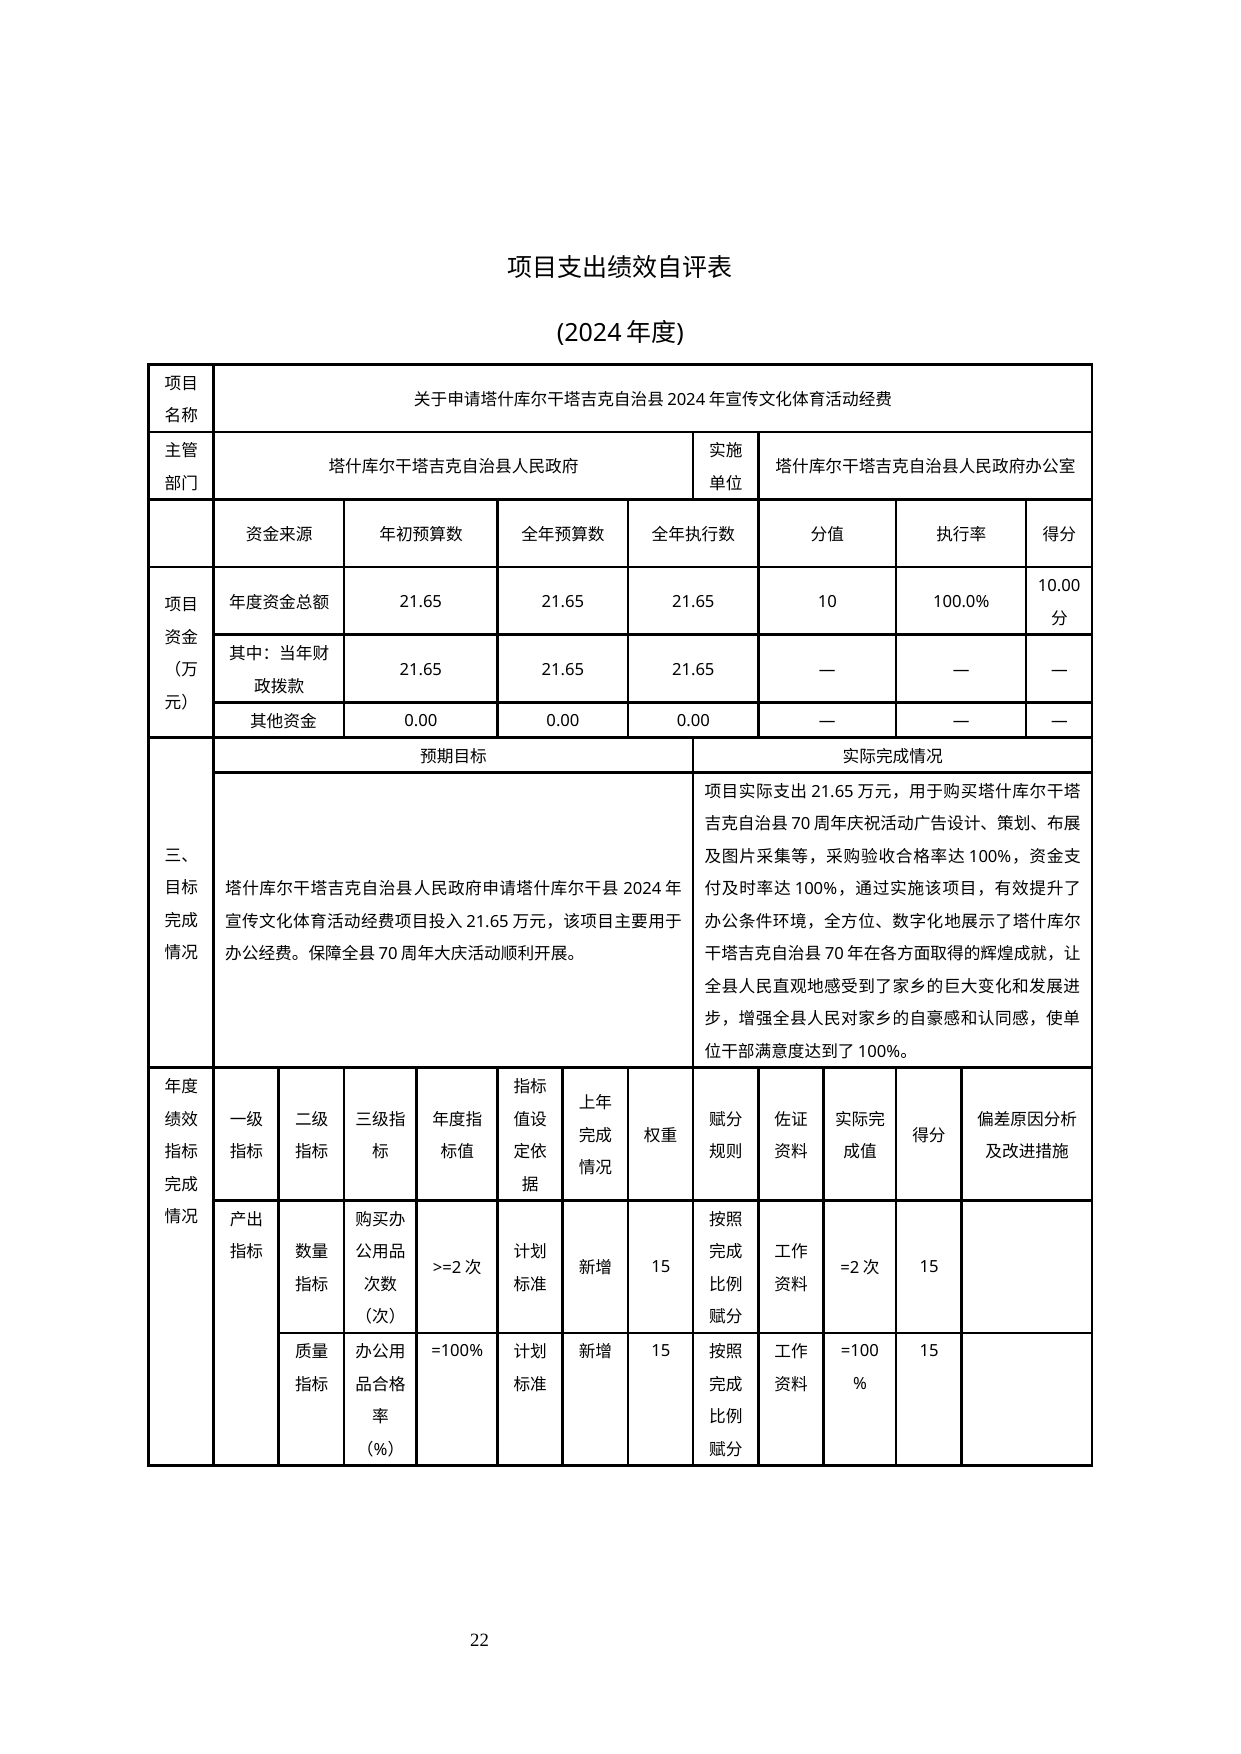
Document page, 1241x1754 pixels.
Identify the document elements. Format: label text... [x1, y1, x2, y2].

table_cell 产出指标 [215, 1202, 277, 1464]
table_cell 计划标准 [499, 1202, 561, 1331]
table_cell 21.65 [629, 568, 757, 633]
table_cell 21.65 [345, 636, 496, 701]
table_cell 全年执行数 [629, 501, 757, 566]
table_cell 塔什库尔干塔吉克自治县人民政府办公室 [760, 433, 1091, 498]
table_cell =100% [418, 1334, 496, 1464]
table_cell — [897, 636, 1025, 701]
table_cell 资金来源 [215, 501, 343, 566]
table_cell 21.65 [629, 636, 757, 701]
table_cell 二级指标 [280, 1069, 343, 1199]
table_cell 办公用品合格率（%） [345, 1334, 415, 1464]
table_cell 按照完成比例赋分 [694, 1202, 757, 1331]
table_cell 年初预算数 [345, 501, 496, 566]
table_cell 工作资料 [760, 1202, 822, 1331]
table_cell 21.65 [499, 636, 627, 701]
table_cell — [760, 704, 895, 736]
table_cell 新增 [564, 1334, 627, 1464]
table_cell 指标值设定依据 [499, 1069, 561, 1199]
table_cell 执行率 [897, 501, 1025, 566]
table_cell [963, 1202, 1091, 1331]
table_cell =2次 [825, 1202, 895, 1331]
table_cell 10 [760, 568, 895, 633]
table_cell 购买办公用品次数（次） [345, 1202, 415, 1331]
table_cell — [760, 636, 895, 701]
table_cell 关于申请塔什库尔干塔吉克自治县2024年宣传文化体育活动经费 [215, 366, 1091, 431]
table_cell 0.00 [499, 704, 627, 736]
table_cell 15 [629, 1334, 692, 1464]
table_cell =100% [825, 1334, 895, 1464]
table_cell 计划标准 [499, 1334, 561, 1464]
table_cell 项目实际支出21.65万元，用于购买塔什库尔干塔吉克自治县70周年庆祝活动广告设计、策划、布展及图片采集等，采购验收合格率达100%，资金支付及时率达100%，通过实施该项目，有效提升了办公条件环境，全方位、数字化地展示了塔什库尔干塔吉克自治县70年在各方面取得的辉煌成就，让全县人民直观地感受到了家乡的巨大变化和发展进步，增强全县人民对家乡的自豪感和认同感，使单位干部满意度达到了100%。 [694, 774, 1091, 1066]
table_cell 全年预算数 [499, 501, 627, 566]
table_cell 其他资金 [215, 704, 343, 736]
table_cell 15 [897, 1334, 960, 1464]
table_cell 10.00分 [1027, 568, 1091, 633]
table_cell 主管部门 [150, 433, 212, 498]
table_cell 权重 [629, 1069, 692, 1199]
table_header 项目支出绩效自评表 [148, 233, 1092, 298]
table_cell 分值 [760, 501, 895, 566]
table_cell 其中：当年财政拨款 [215, 636, 343, 701]
table_cell 新增 [564, 1202, 627, 1331]
table_cell — [1027, 704, 1091, 736]
table_cell 年度指标值 [418, 1069, 496, 1199]
table_cell — [897, 704, 1025, 736]
table_cell 21.65 [345, 568, 496, 633]
table_cell 上年完成情况 [564, 1069, 627, 1199]
table_cell [150, 501, 212, 566]
table_cell [963, 1334, 1091, 1464]
table_cell 实际完成值 [825, 1069, 895, 1199]
table_cell 质量指标 [280, 1334, 343, 1464]
table_cell 赋分规则 [694, 1069, 757, 1199]
table_cell 塔什库尔干塔吉克自治县人民政府申请塔什库尔干县2024年宣传文化体育活动经费项目投入21.65万元，该项目主要用于办公经费。保障全县70周年大庆活动顺利开展。 [215, 774, 692, 1066]
table_cell — [1027, 636, 1091, 701]
table_cell 15 [897, 1202, 960, 1331]
table_cell 0.00 [629, 704, 757, 736]
table_cell 0.00 [345, 704, 496, 736]
table_cell 工作资料 [760, 1334, 822, 1464]
table_cell 15 [629, 1202, 692, 1331]
table_cell 预期目标 [215, 739, 692, 771]
table_cell 三、目标完成情况 [150, 739, 212, 1066]
table_cell 100.0% [897, 568, 1025, 633]
table_cell 得分 [1027, 501, 1091, 566]
table_cell 年度资金总额 [215, 568, 343, 633]
table_cell 实施单位 [694, 433, 757, 498]
table_cell 21.65 [499, 568, 627, 633]
table_cell 得分 [897, 1069, 960, 1199]
table_cell >=2次 [418, 1202, 496, 1331]
table_cell 项目名称 [150, 366, 212, 431]
table_cell 一级指标 [215, 1069, 277, 1199]
table_cell 数量指标 [280, 1202, 343, 1331]
table_cell 塔什库尔干塔吉克自治县人民政府 [215, 433, 692, 498]
table_cell 项目资金 （万元） [150, 568, 212, 736]
table_cell (2024年度) [148, 298, 1092, 363]
table_cell 偏差原因分析及改进措施 [963, 1069, 1091, 1199]
table_cell 实际完成情况 [694, 739, 1091, 771]
table_cell 三级指标 [345, 1069, 415, 1199]
table_cell 佐证资料 [760, 1069, 822, 1199]
table_cell 年度绩效指标完成情况 [150, 1069, 212, 1464]
table_cell 按照完成比例赋分 [694, 1334, 757, 1464]
